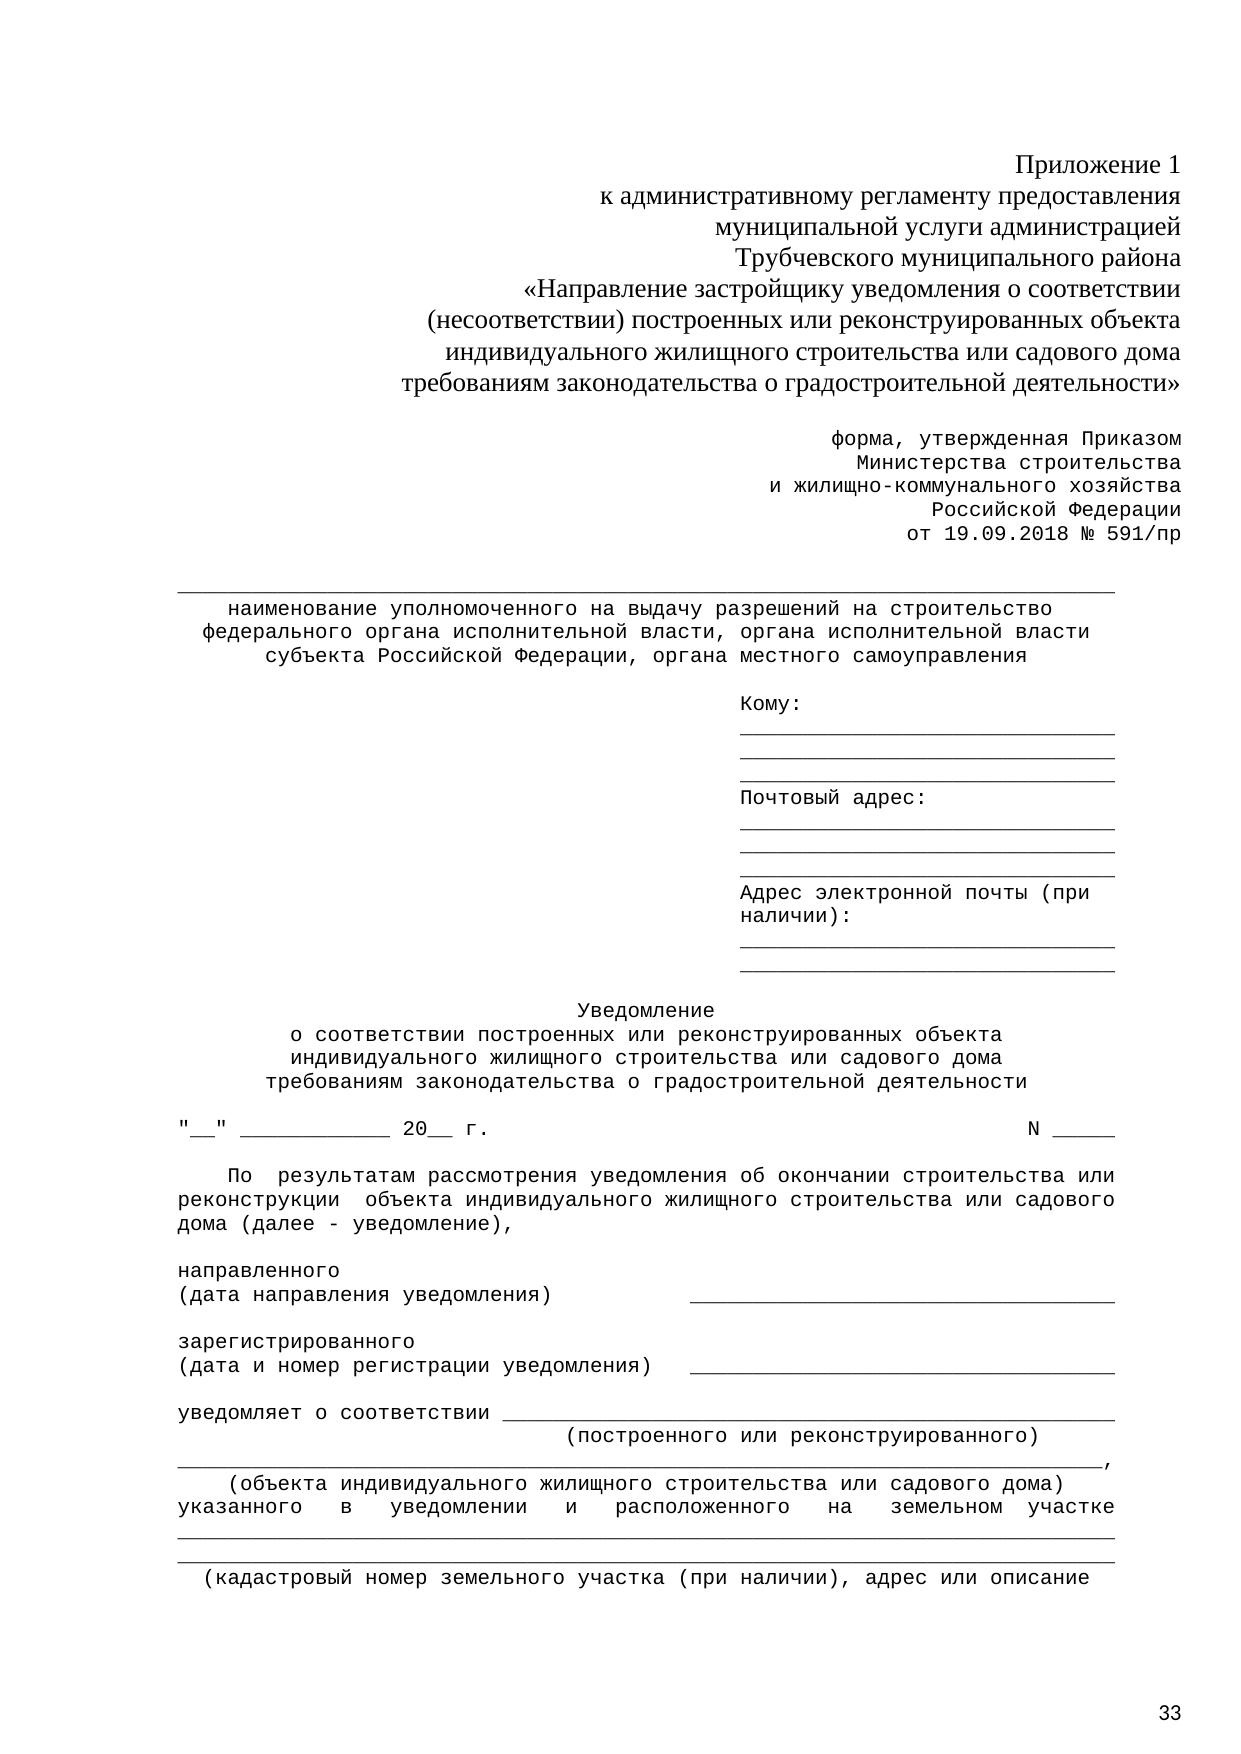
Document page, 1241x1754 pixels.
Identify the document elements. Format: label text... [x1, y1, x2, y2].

text (несоответствии) построенных или реконструированных объекта [177, 303, 1181, 334]
text направленного [177, 1260, 1181, 1284]
text о соответствии построенных или реконструированных объекта [177, 1023, 1181, 1047]
text «Направление застройщику уведомления о соответствии [177, 272, 1181, 303]
text Адрес электронной почты (при [177, 882, 1181, 905]
text (построенного или реконструированного) [177, 1426, 1181, 1449]
text ______________________________ [177, 763, 1181, 787]
text ___________________________________________________________________________ [177, 1544, 1181, 1567]
text и жилищно-коммунального хозяйства [177, 475, 1181, 499]
text Министерства строительства [177, 452, 1181, 475]
text муниципальной услуги администрацией [177, 210, 1181, 241]
text ______________________________ [177, 716, 1181, 740]
text индивидуального жилищного строительства или садового дома [177, 1047, 1181, 1071]
text ______________________________ [177, 740, 1181, 763]
text требованиям законодательства о градостроительной деятельности [177, 1071, 1181, 1094]
text федерального органа исполнительной власти, органа исполнительной власти [177, 622, 1181, 645]
text индивидуального жилищного строительства или садового дома [177, 334, 1181, 366]
text Кому: [177, 692, 1181, 716]
text Трубчевского муниципального района [177, 241, 1181, 272]
text (объекта индивидуального жилищного строительства или садового дома) [177, 1473, 1181, 1496]
text По результатам рассмотрения уведомления об окончании строительства или [177, 1165, 1181, 1189]
text Уведомление [177, 1000, 1181, 1023]
text ______________________________ [177, 953, 1181, 976]
text ______________________________ [177, 858, 1181, 882]
text "__" ____________ 20__ г. N _____ [177, 1118, 1181, 1142]
text Почтовый адрес: [177, 787, 1181, 811]
text ______________________________ [177, 811, 1181, 834]
text наличии): [177, 905, 1181, 929]
text форма, утвержденная Приказом [177, 428, 1181, 452]
text Российской Федерации [177, 499, 1181, 523]
text (дата и номер регистрации уведомления) __________________________________ [177, 1354, 1181, 1378]
text __________________________________________________________________________, [177, 1449, 1181, 1473]
text (дата направления уведомления) __________________________________ [177, 1284, 1181, 1307]
text от 19.09.2018 № 591/пр [177, 523, 1181, 546]
text (кадастровый номер земельного участка (при наличии), адрес или описание [177, 1567, 1181, 1591]
text ______________________________ [177, 834, 1181, 858]
text дома (далее - уведомление), [177, 1213, 1181, 1236]
text к административному регламенту предоставления [177, 179, 1181, 210]
text ___________________________________________________________________________ [177, 1520, 1181, 1544]
text Приложение 1 [177, 148, 1181, 179]
text ___________________________________________________________________________ [177, 574, 1181, 598]
text зарегистрированного [177, 1331, 1181, 1354]
text наименование уполномоченного на выдачу разрешений на строительство [177, 598, 1181, 622]
text указанного в уведомлении и расположенного на земельном участке [177, 1496, 1181, 1520]
text требованиям законодательства о градостроительной деятельности» [177, 366, 1181, 397]
text уведомляет о соответствии _________________________________________________ [177, 1402, 1181, 1426]
text реконструкции объекта индивидуального жилищного строительства или садового [177, 1189, 1181, 1213]
text субъекта Российской Федерации, органа местного самоуправления [177, 645, 1181, 669]
text ______________________________ [177, 929, 1181, 953]
